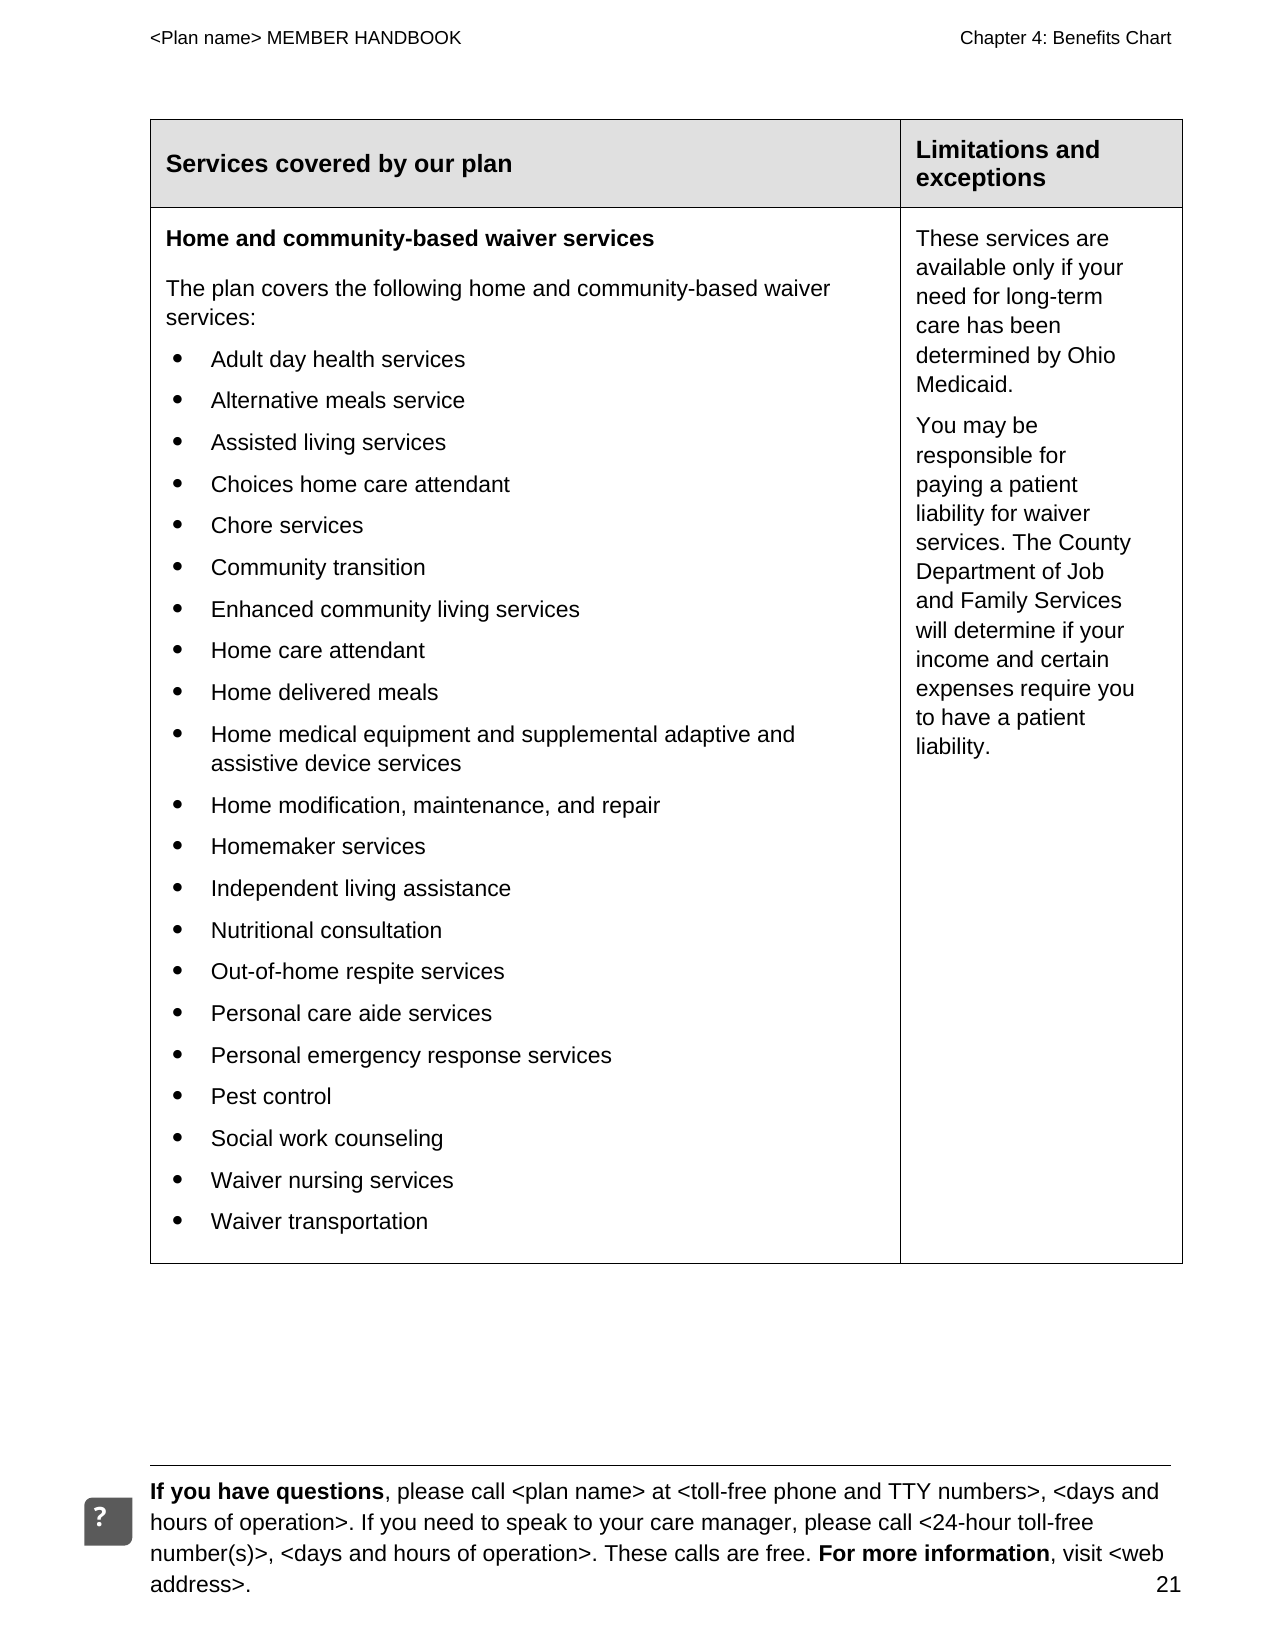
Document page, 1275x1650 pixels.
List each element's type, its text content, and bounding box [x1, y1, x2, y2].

table_cell Home and community-based waiver services The plan covers the following home and community-based waiver services: Adult day health services Alternative meals service Assisted living services Choices home care attendant Chore services Community transition Enhanced community living services Home care attendant Home delivered meals Home medical equipment and supplemental adaptive and assistive device services Home modification, maintenance, and repair Homemaker services Independent living assistance Nutritional consultation Out-of-home respite services Personal care aide services Personal emergency response services Pest control Social work counseling Waiver nursing services Waiver transportation [151, 208, 900, 1263]
table_cell These services are available only if your need for long-term care has been determined by Ohio Medicaid. You may be responsible for paying a patient liability for waiver services. The County Department of Job and Family Services will determine if your income and certain expenses require you to have a patient liability. [901, 208, 1182, 1263]
table_header Limitations and exceptions [901, 120, 1182, 207]
table_header Services covered by our plan [151, 120, 900, 207]
